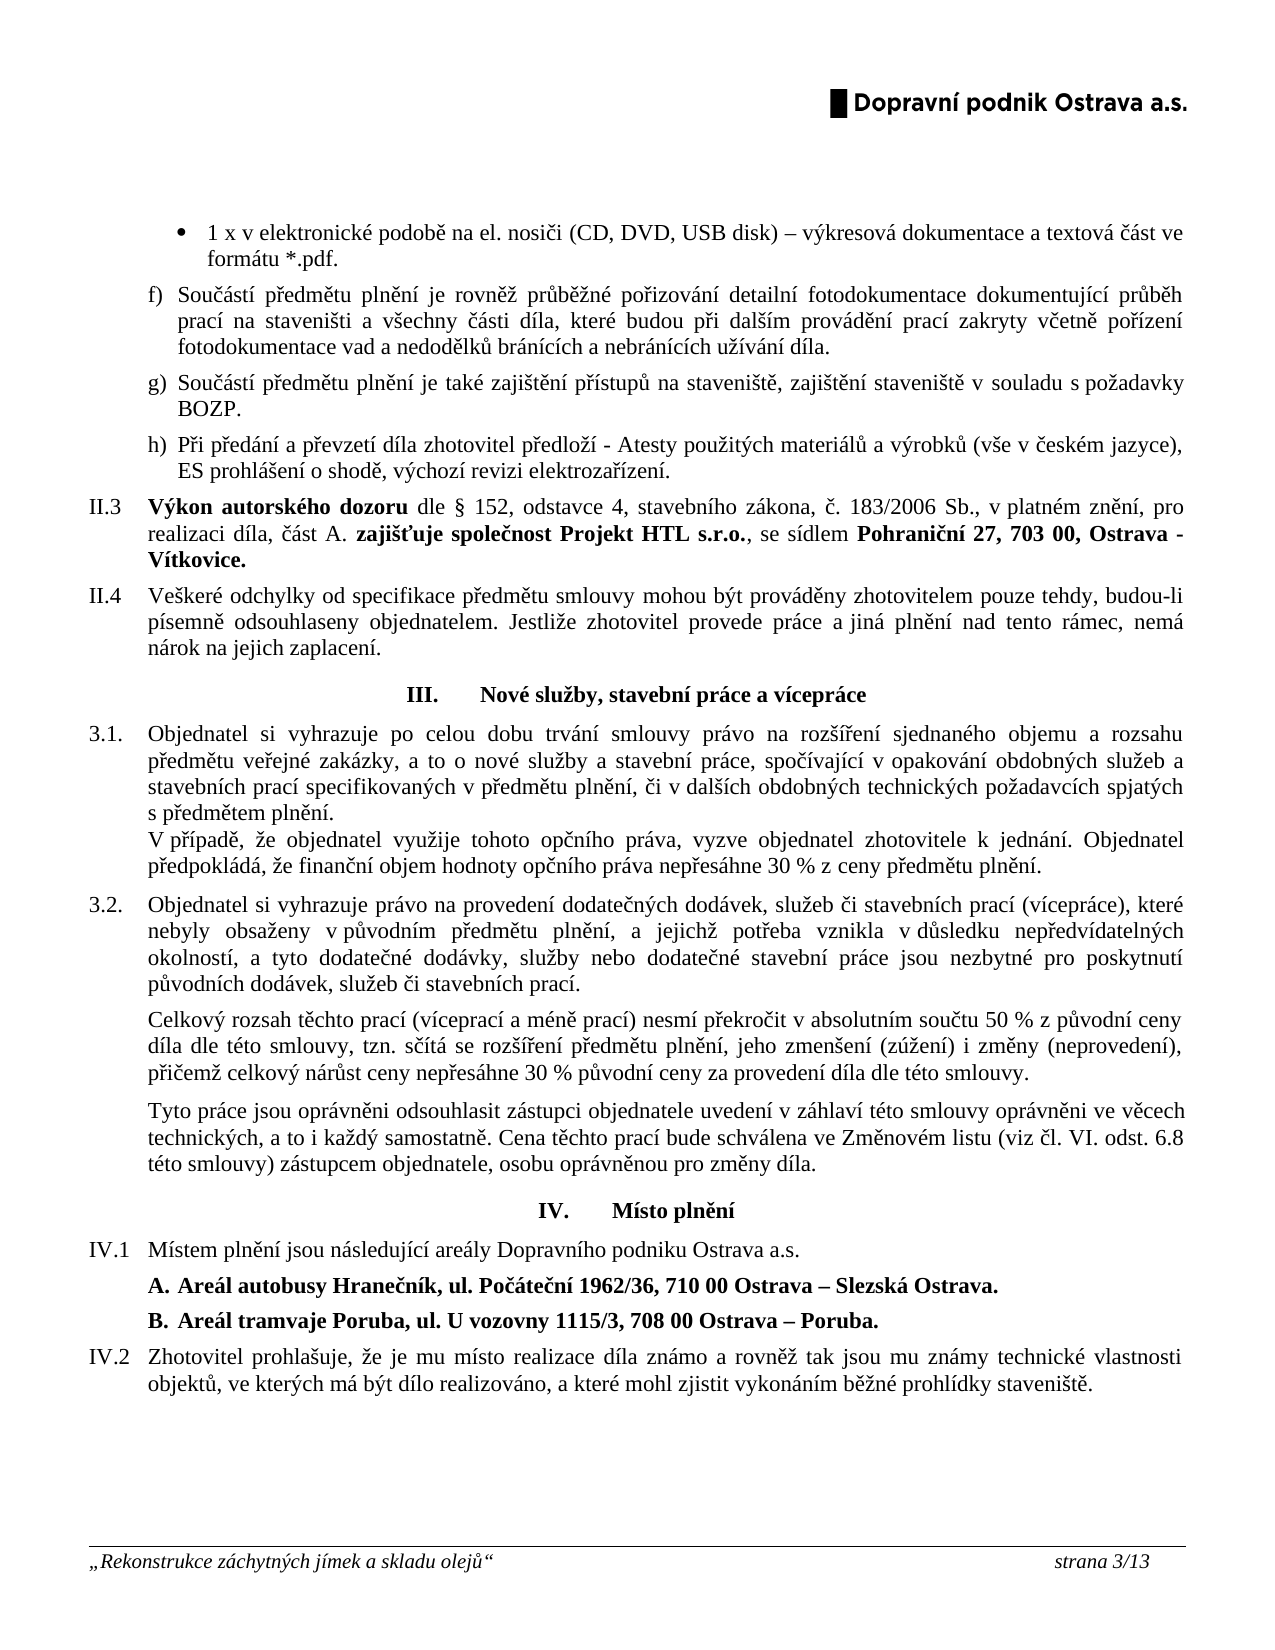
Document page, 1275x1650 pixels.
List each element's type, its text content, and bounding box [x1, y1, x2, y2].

text Celkový rozsah těchto prací (víceprací a méně prací) nesmí překročit v absolutním součtu 50 % z původní ceny díla dle této smlouvy, tzn. sčítá se rozšíření předmětu plnění, jeho zmenšení (zúžení) i změny (neprovedení), přičemž celkový nárůst ceny nepřesáhne 30 % původní ceny za provedení díla dle této smlouvy. [148, 1006, 1184, 1085]
list Při předání a převzetí díla zhotovitel předloží - Atesty použitých materiálů a výrobků (vše v českém jazyce), ES prohlášení o shodě, výchozí revizi elektrozařízení. [148, 431, 1184, 484]
text Tyto práce jsou oprávněni odsouhlasit zástupci objednatele uvedení v záhlaví této smlouvy oprávněni ve věcech technických, a to i každý samostatně. Cena těchto prací bude schválena ve Změnovém listu (viz čl. VI. odst. 6.8 této smlouvy) zástupcem objednatele, osobu oprávněnou pro změny díla. [148, 1097, 1186, 1176]
list Součástí předmětu plnění je rovněž průběžné pořizování detailní fotodokumentace dokumentující průběh prací na staveništi a všechny části díla, které budou při dalším provádění prací zakryty včetně pořízení fotodokumentace vad a nedodělků bránících a nebránících užívání díla. [148, 281, 1184, 360]
list Místem plnění jsou následující areály Dopravního podniku Ostrava a.s. [89, 1236, 1184, 1262]
subtitle Místo plnění [89, 1197, 1184, 1224]
list Objednatel si vyhrazuje po celou dobu trvání smlouvy právo na rozšíření sjednaného objemu a rozsahu předmětu veřejné zakázky, a to o nové služby a stavební práce, spočívající v opakování obdobných služeb a stavebních prací specifikovaných v předmětu plnění, či v dalších obdobných technických požadavcích spjatých s předmětem plnění. [89, 720, 1184, 826]
list Veškeré odchylky od specifikace předmětu smlouvy mohou být prováděny zhotovitelem pouze tehdy, budou-li písemně odsouhlaseny objednatelem. Jestliže zhotovitel provede práce a jiná plnění nad tento rámec, nemá nárok na jejich zaplacení. [89, 582, 1184, 661]
subtitle Nové služby, stavební práce a vícepráce [89, 682, 1184, 708]
text V případě, že objednatel využije tohoto opčního práva, vyzve objednatel zhotovitele k jednání. Objednatel předpokládá, že finanční objem hodnoty opčního práva nepřesáhne 30 % z ceny předmětu plnění. [148, 826, 1186, 878]
list Součástí předmětu plnění je také zajištění přístupů na staveniště, zajištění staveniště v souladu s požadavky BOZP. [148, 369, 1184, 422]
list 1 x v elektronické podobě na el. nosiči (CD, DVD, USB disk) – výkresová dokumentace a textová část ve formátu *.pdf. [177, 218, 1184, 271]
picture [830, 89, 1187, 118]
list Areál tramvaje Poruba, ul. U vozovny 1115/3, 708 00 Ostrava – Poruba. [148, 1308, 1184, 1334]
list Objednatel si vyhrazuje právo na provedení dodatečných dodávek, služeb či stavebních prací (vícepráce), které nebyly obsaženy v původním předmětu plnění, a jejichž potřeba vznikla v důsledku nepředvídatelných okolností, a tyto dodatečné dodávky, služby nebo dodatečné stavební práce jsou nezbytné pro poskytnutí původních dodávek, služeb či stavebních prací. [89, 891, 1184, 996]
list Zhotovitel prohlašuje, že je mu místo realizace díla známo a rovněž tak jsou mu známy technické vlastnosti objektů, ve kterých má být dílo realizováno, a které mohl zjistit vykonáním běžné prohlídky staveniště. [89, 1343, 1184, 1396]
list Výkon autorského dozoru dle § 152, odstavce 4, stavebního zákona, č. 183/2006 Sb., v platném znění, pro realizaci díla, část A. zajišťuje společnost Projekt HTL s.r.o., se sídlem Pohraniční 27, 703 00, Ostrava - Vítkovice. [89, 493, 1184, 572]
list Areál autobusy Hranečník, ul. Počáteční 1962/36, 710 00 Ostrava – Slezská Ostrava. [148, 1272, 1184, 1298]
